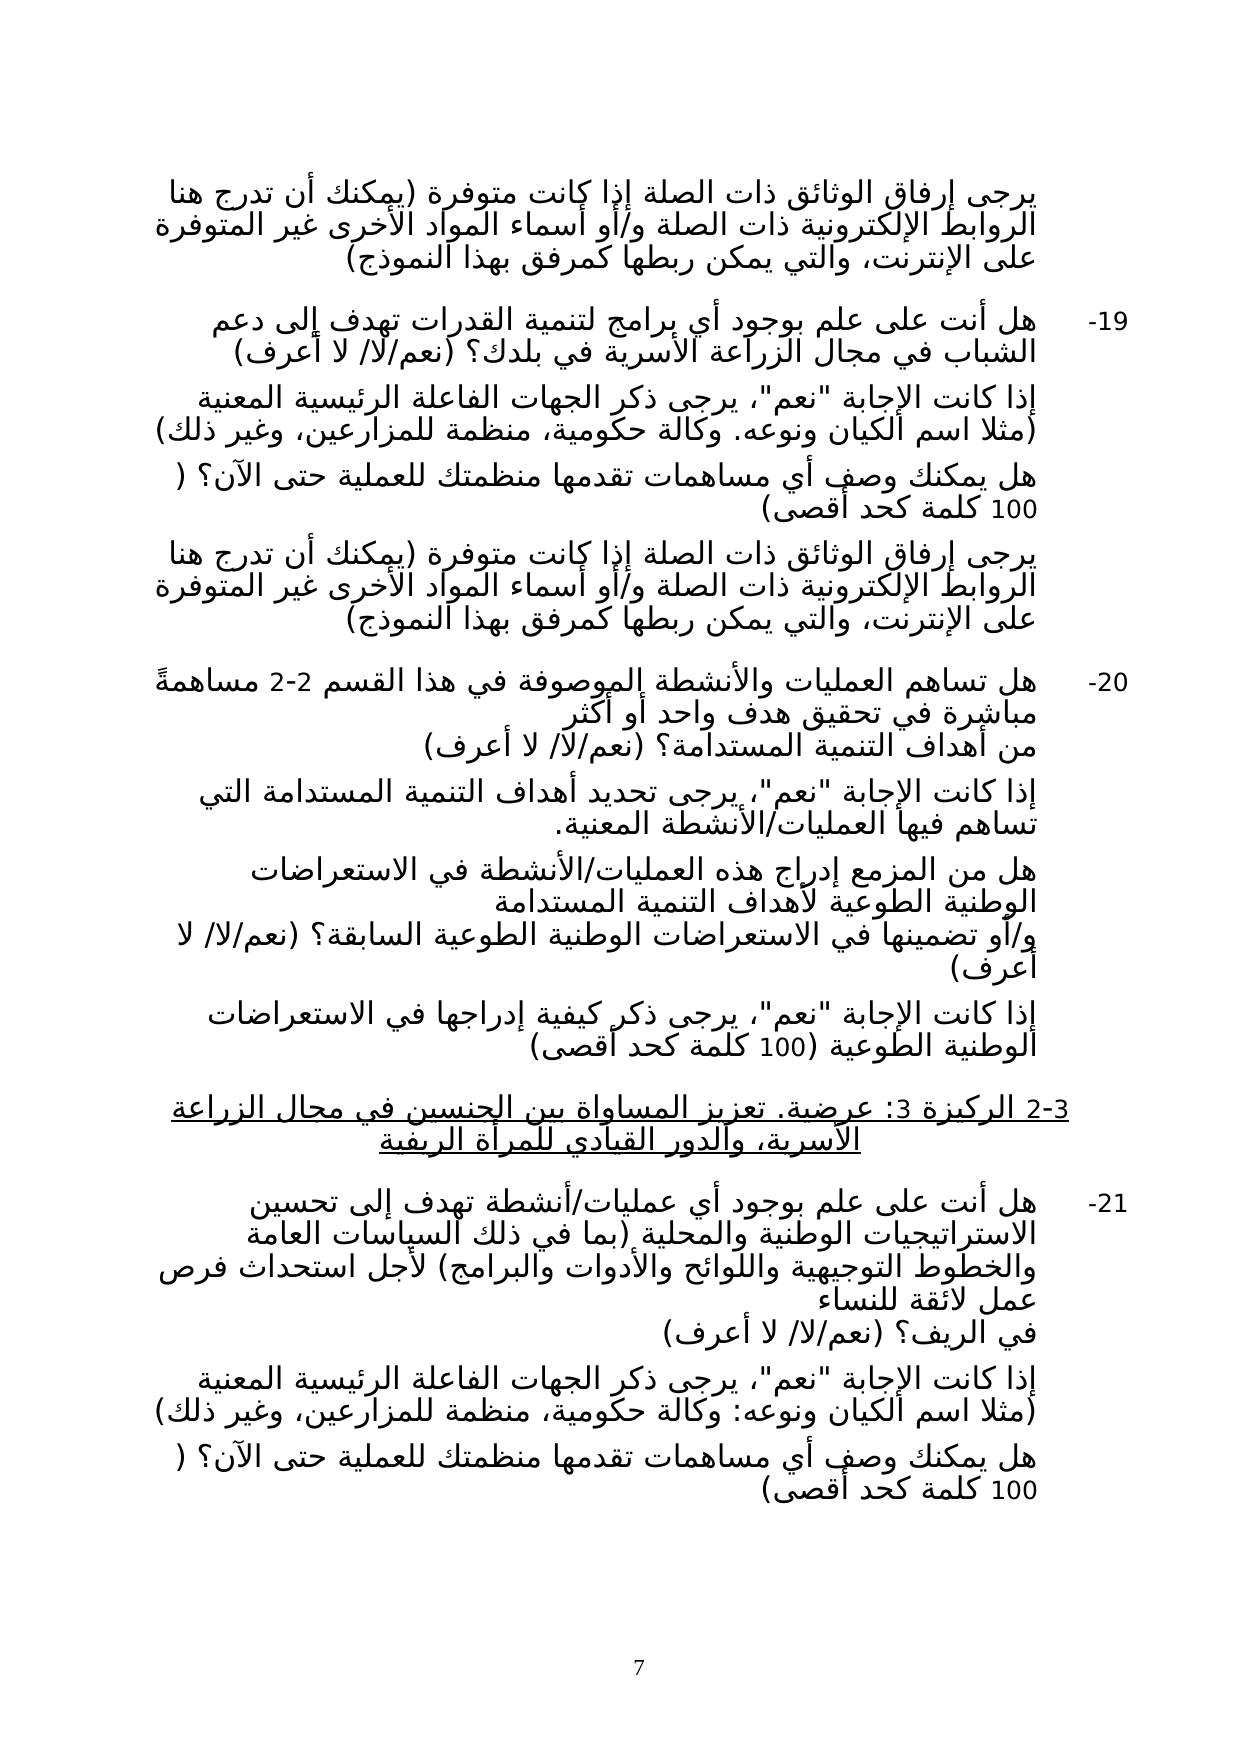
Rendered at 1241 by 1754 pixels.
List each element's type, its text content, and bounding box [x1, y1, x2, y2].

list هل تساهم العمليات والأنشطة الموصوفة في هذا القسم 2-2 مساهمةً مباشرة في تحقيق هدف واحد أو أكثر من أهداف التنمية المستدامة؟ (نعم/لا/ لا أعرف) [150, 665, 1088, 764]
list هل أنت على علم بوجود أي برامج لتنمية القدرات تهدف إلى دعم الشباب في مجال الزراعة الأسرية في بلدك؟ (نعم/لا/ لا أعرف) [150, 304, 1088, 370]
text إذا كانت الإجابة "نعم"، يرجى ذكر الجهات الفاعلة الرئيسية المعنية (مثلا اسم الكيان ونوعه. وكالة حكومية، منظمة للمزارعين، وغير ذلك) [150, 382, 1038, 448]
text 2-3 الركيزة 3: عرضية. تعزيز المساواة بين الجنسين في مجال الزراعة الأسرية، والدور القيادي للمرأة الريفية [150, 1092, 1090, 1158]
text إذا كانت الإجابة "نعم"، يرجى تحديد أهداف التنمية المستدامة التي تساهم فيها العمليات/الأنشطة المعنية. [150, 776, 1038, 842]
list هل أنت على علم بوجود أي عمليات/أنشطة تهدف إلى تحسين الاستراتيجيات الوطنية والمحلية (بما في ذلك السياسات العامة والخطوط التوجيهية واللوائح والأدوات والبرامج) لأجل استحداث فرص عمل لائقة للنساء في الريف؟ (نعم/لا/ لا أعرف) [150, 1186, 1088, 1350]
text هل يمكنك وصف أي مساهمات تقدمها منظمتك للعملية حتى الآن؟ (100 كلمة كحد أقصى) [150, 460, 1038, 526]
text هل من المزمع إدراج هذه العمليات/الأنشطة في الاستعراضات الوطنية الطوعية لأهداف التنمية المستدامة و/أو تضمينها في الاستعراضات الوطنية الطوعية السابقة؟ (نعم/لا/ لا أعرف) [150, 854, 1038, 985]
text إذا كانت الإجابة "نعم"، يرجى ذكر الجهات الفاعلة الرئيسية المعنية (مثلا اسم الكيان ونوعه: وكالة حكومية، منظمة للمزارعين، وغير ذلك) [150, 1363, 1038, 1428]
text إذا كانت الإجابة "نعم"، يرجى ذكر كيفية إدراجها في الاستعراضات الوطنية الطوعية (100 كلمة كحد أقصى) [150, 998, 1038, 1063]
text هل يمكنك وصف أي مساهمات تقدمها منظمتك للعملية حتى الآن؟ (100 كلمة كحد أقصى) [150, 1441, 1038, 1506]
